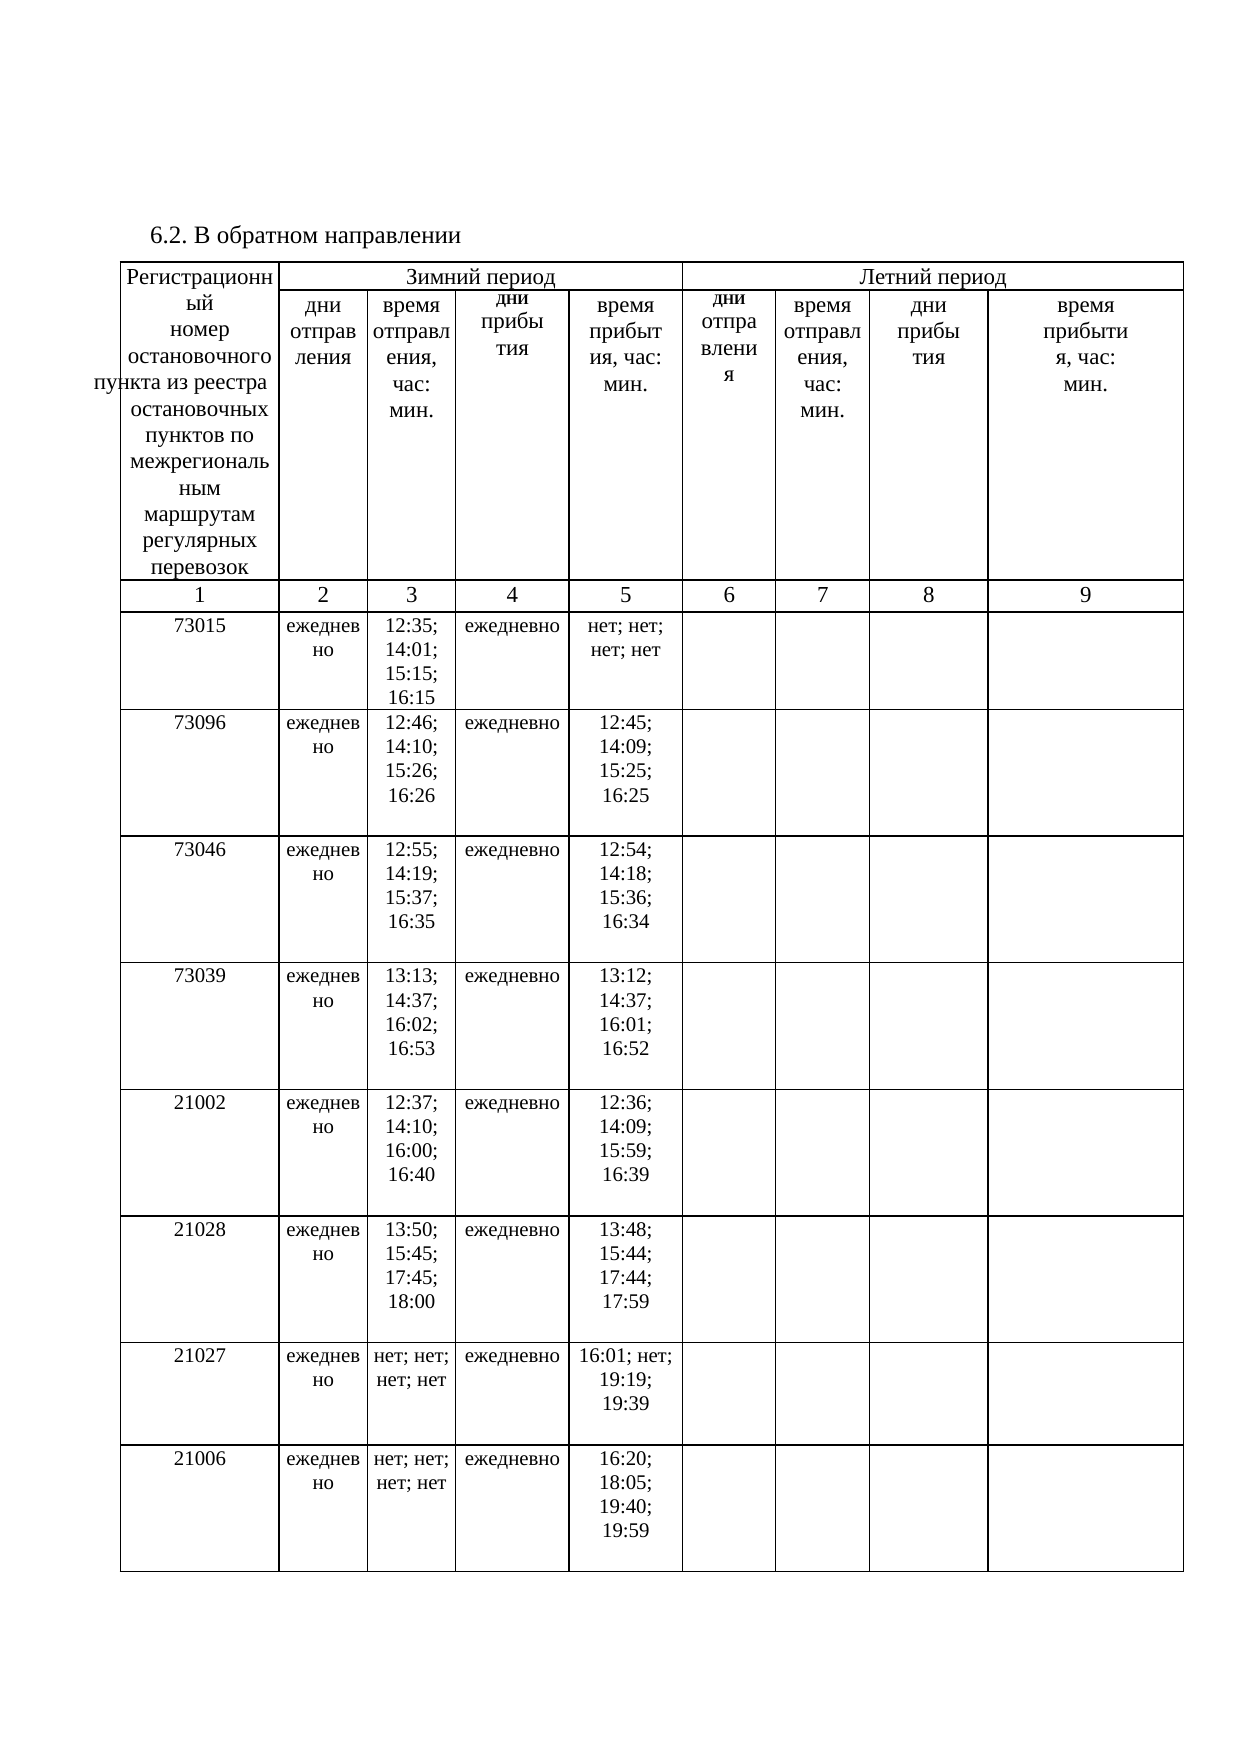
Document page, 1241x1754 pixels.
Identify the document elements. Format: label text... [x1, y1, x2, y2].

table_cell 5 [570, 581, 682, 611]
table_cell 21028 [121, 1217, 278, 1342]
table_cell ежедневно [280, 837, 367, 962]
table_cell [683, 1446, 775, 1571]
table_cell 73015 [121, 613, 278, 709]
table_cell [683, 1090, 775, 1215]
table_cell 9 [989, 581, 1183, 611]
table_cell дни отправ ления [280, 291, 367, 579]
table_cell 21002 [121, 1090, 278, 1215]
table_cell ежедневно [456, 837, 568, 962]
table_cell 1 [121, 581, 278, 611]
table_cell [870, 1446, 987, 1571]
table_cell [989, 1217, 1183, 1342]
table_cell ДНИ отпра влени я [683, 291, 775, 579]
table_header Регистрационный номер остановочного пункта из реестра остановочных пунктов по межрегиональным маршрутам регулярных перевозок [121, 263, 278, 579]
table_cell 13:48; 15:44; 17:44; 17:59 [570, 1217, 682, 1342]
table_cell 12:36; 14:09; 15:59; 16:39 [570, 1090, 682, 1215]
table_cell [989, 1446, 1183, 1571]
table_cell ежедневно [280, 963, 367, 1088]
table_cell ежедневно [456, 1446, 568, 1571]
table_cell 8 [870, 581, 987, 611]
table_cell [989, 837, 1183, 962]
table_cell ежедневно [456, 613, 568, 709]
table_cell [776, 837, 869, 962]
table_cell 73096 [121, 710, 278, 835]
table_cell [776, 963, 869, 1088]
table_cell [870, 837, 987, 962]
table_cell [870, 710, 987, 835]
table_cell 21027 [121, 1343, 278, 1444]
table_cell [989, 613, 1183, 709]
table_cell [776, 1343, 869, 1444]
table_cell [683, 963, 775, 1088]
table_cell время отправл ения, час: мин. [368, 291, 455, 579]
table_cell [683, 613, 775, 709]
table_cell ежедневно [456, 710, 568, 835]
table_cell нет; нет; нет; нет [368, 1446, 455, 1571]
table_cell ежедневно [456, 963, 568, 1088]
table_cell ежедневно [280, 1343, 367, 1444]
table_cell [870, 1217, 987, 1342]
table_cell 16:01; нет; 19:19; 19:39 [570, 1343, 682, 1444]
table_cell ежедневно [456, 1343, 568, 1444]
table_cell ежедневно [456, 1217, 568, 1342]
table_cell 2 [280, 581, 367, 611]
table_cell ежедневно [456, 1090, 568, 1215]
table_cell 12:35; 14:01; 15:15; 16:15 [368, 613, 455, 709]
table_cell [776, 1090, 869, 1215]
table_cell 7 [776, 581, 869, 611]
table_cell ДНИ прибы тия [456, 291, 568, 579]
table_cell [776, 1446, 869, 1571]
table_cell 12:37; 14:10; 16:00; 16:40 [368, 1090, 455, 1215]
table_cell [683, 1343, 775, 1444]
table_cell [989, 710, 1183, 835]
table_cell [683, 710, 775, 835]
table_header Летний период [683, 263, 1183, 289]
table_cell 4 [456, 581, 568, 611]
table_cell 73046 [121, 837, 278, 962]
table_cell [776, 1217, 869, 1342]
table_cell 6 [683, 581, 775, 611]
table_cell 21006 [121, 1446, 278, 1571]
table_cell дни прибы тия [870, 291, 987, 579]
table_cell [683, 837, 775, 962]
table_cell [870, 1343, 987, 1444]
table_cell [989, 1090, 1183, 1215]
table_cell 13:50; 15:45; 17:45; 18:00 [368, 1217, 455, 1342]
table_cell 12:54; 14:18; 15:36; 16:34 [570, 837, 682, 962]
table_cell ежедневно [280, 1217, 367, 1342]
table_cell 12:46; 14:10; 15:26; 16:26 [368, 710, 455, 835]
table_cell нет; нет; нет; нет [570, 613, 682, 709]
table_cell 3 [368, 581, 455, 611]
table_header Зимний период [280, 263, 682, 289]
table_cell ежедневно [280, 1446, 367, 1571]
table_cell [870, 963, 987, 1088]
table_cell ежедневно [280, 710, 367, 835]
table_cell [870, 1090, 987, 1215]
table_cell 73039 [121, 963, 278, 1088]
table_cell [989, 963, 1183, 1088]
table_cell 16:20; 18:05; 19:40; 19:59 [570, 1446, 682, 1571]
table_cell ежедневно [280, 613, 367, 709]
table_cell 13:12; 14:37; 16:01; 16:52 [570, 963, 682, 1088]
table_cell 12:55; 14:19; 15:37; 16:35 [368, 837, 455, 962]
text 6.2. В обратном направлении [150, 220, 1090, 249]
table_cell время прибыти я, час: мин. [989, 291, 1183, 579]
table_cell [776, 710, 869, 835]
table_cell время прибыт ия, час: мин. [570, 291, 682, 579]
table_cell 13:13; 14:37; 16:02; 16:53 [368, 963, 455, 1088]
table_cell [683, 1217, 775, 1342]
table_cell [989, 1343, 1183, 1444]
table_cell 12:45; 14:09; 15:25; 16:25 [570, 710, 682, 835]
table_cell ежедневно [280, 1090, 367, 1215]
table_cell [776, 613, 869, 709]
table_cell время отправл ения, час: мин. [776, 291, 869, 579]
table_cell [870, 613, 987, 709]
table_cell нет; нет; нет; нет [368, 1343, 455, 1444]
